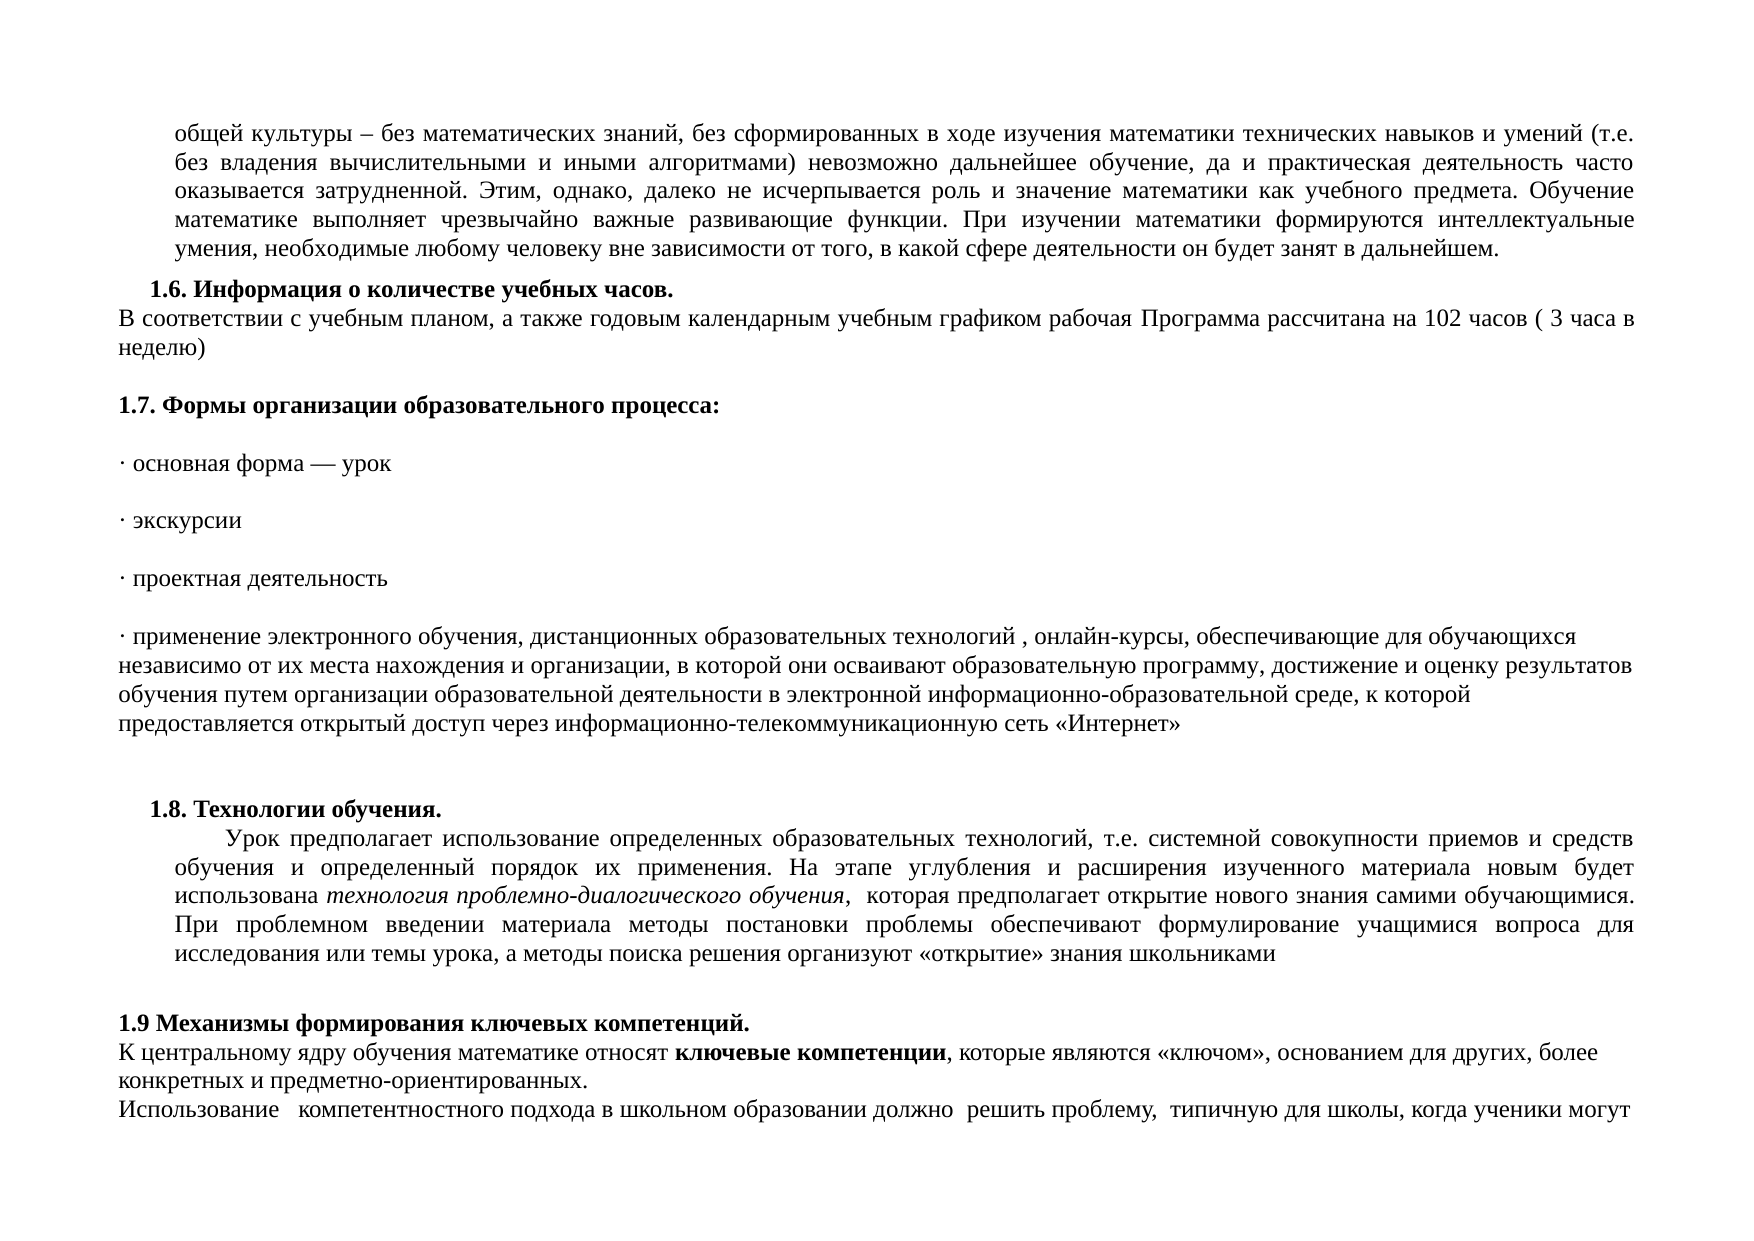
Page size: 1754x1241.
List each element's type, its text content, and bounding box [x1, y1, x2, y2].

text 1.7. Формы организации образовательного процесса: [118, 390, 1636, 418]
text · проектная деятельность [118, 563, 1636, 592]
text Урок предполагает использование определенных образовательных технологий, т.е. системной совокупности приемов и средств обучения и определенный порядок их применения. На этапе углубления и расширения изученного материала новым будет использована технология проблемно-диалогического обучения, которая предполагает открытие нового знания самими обучающимися. При проблемном введении материала методы постановки проблемы обеспечивают формулирование учащимися вопроса для исследования или темы урока, а методы поиска решения организуют «открытие» знания школьниками [174, 823, 1636, 967]
text 1.6. Информация о количестве учебных часов. [118, 274, 1636, 303]
text 1.9 Механизмы формирования ключевых компетенций. [118, 1008, 1636, 1037]
text · экскурсии [118, 506, 1636, 534]
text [174, 118, 1636, 262]
text · применение электронного обучения, дистанционных образовательных технологий , онлайн-курсы, обеспечивающие для обучающихся независимо от их места нахождения и организации, в которой они осваивают образовательную программу, достижение и оценку результатов обучения путем организации образовательной деятельности в электронной информационно-образовательной среде, к которой предоставляется открытый доступ через информационно-телекоммуникационную сеть «Интернет» [118, 621, 1636, 736]
text 1.8. Технологии обучения. [118, 794, 1636, 823]
text В соответствии с учебным планом, а также годовым календарным учебным графиком рабочая Программа рассчитана на 102 часов ( 3 часа в неделю) [118, 303, 1636, 361]
text · основная форма — урок [118, 448, 1636, 476]
